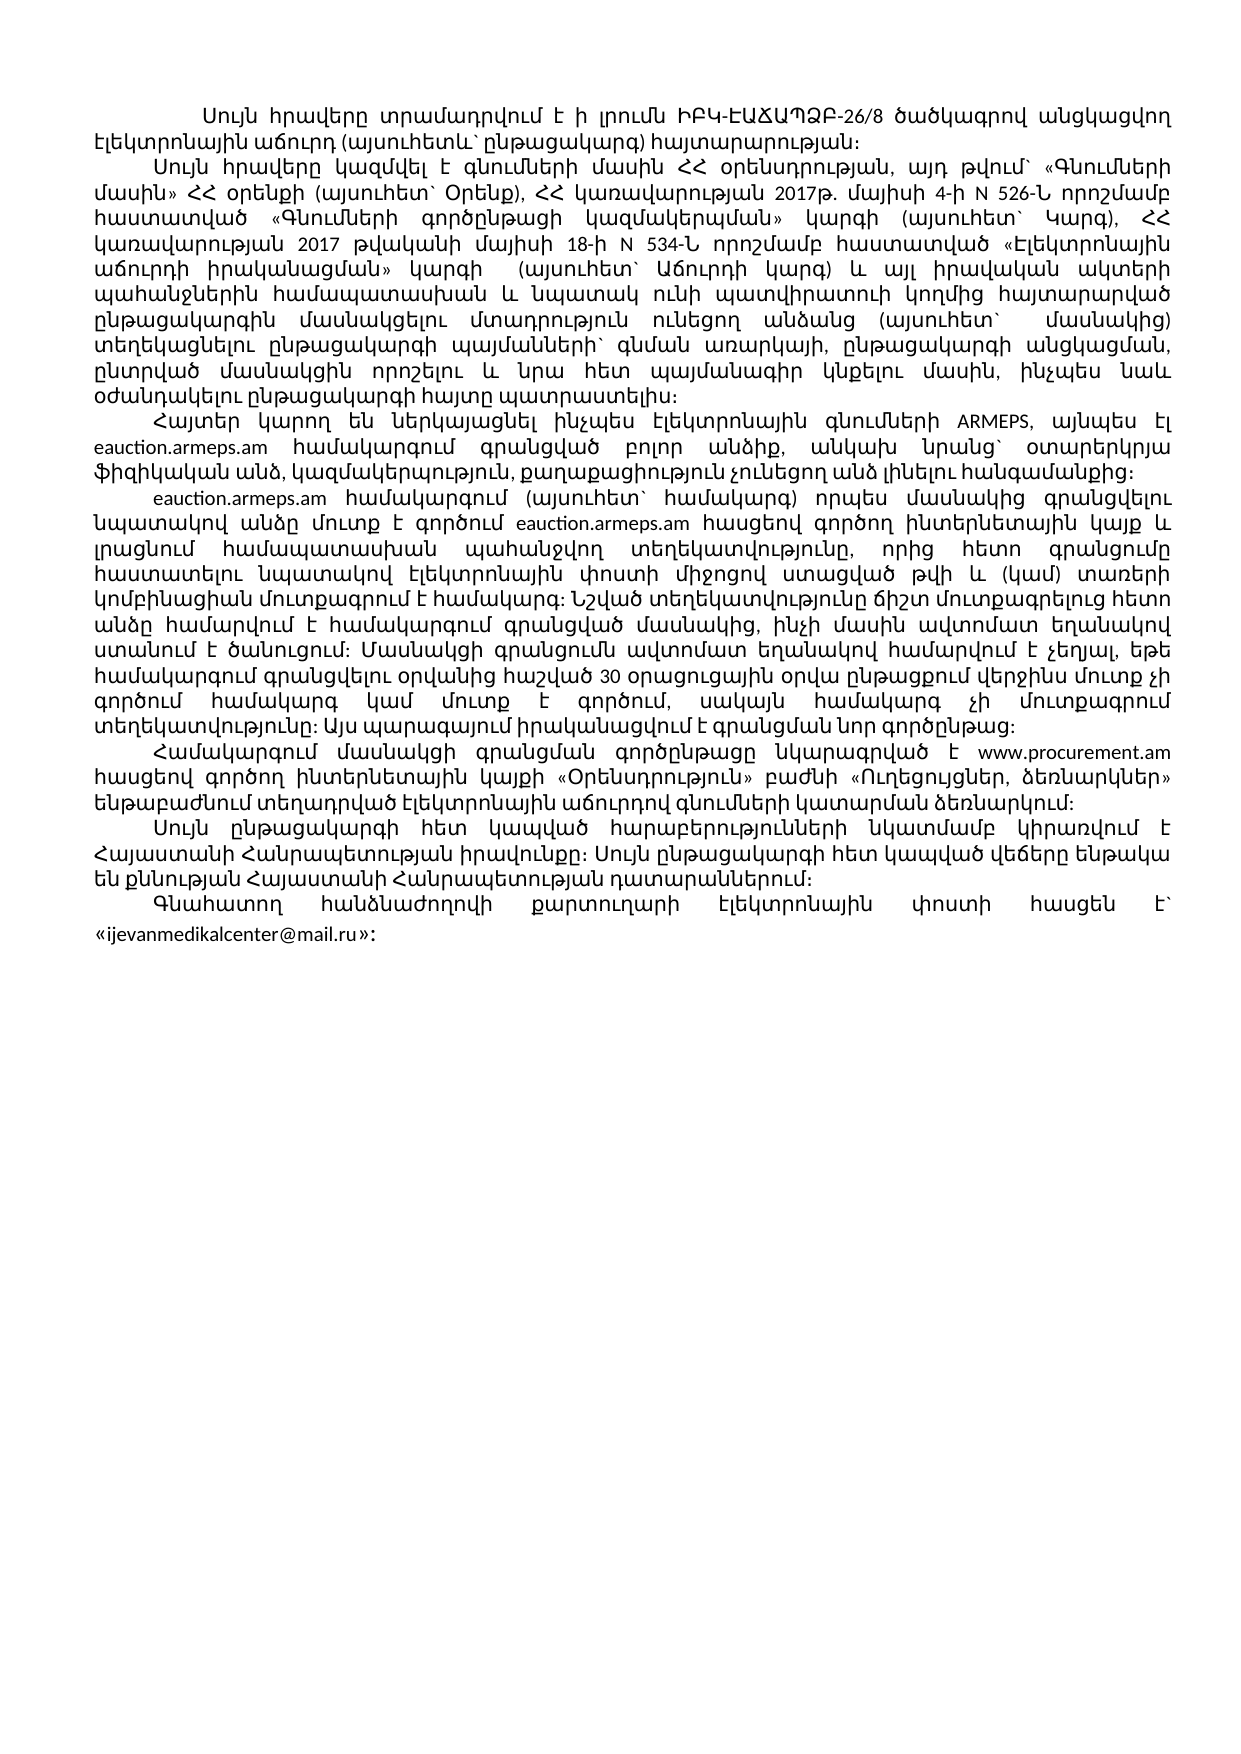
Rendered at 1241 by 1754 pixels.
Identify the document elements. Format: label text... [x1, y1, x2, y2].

text Հայտեր կարող են ներկայացնել ինչպես էլեկտրոնային գնումների ARMEPS, այնպես էլ eauction.armeps.am համակարգում գրանցված բոլոր անձիք, անկախ նրանց` օտարերկրյա ֆիզիկական անձ, կազմակերպություն, քաղաքացիություն չունեցող անձ լինելու հանգամանքից։ [94, 409, 1171, 485]
text Համակարգում մասնակցի գրանցման գործընթացը նկարագրված է www.procurement.am հասցեով գործող ինտերնետային կայքի «Օրենսդրություն» բաժնի «Ուղեցույցներ, ձեռնարկներ» ենթաբաժնում տեղադրված էլեկտրոնային աճուրդով գնումների կատարման ձեռնարկում: [94, 739, 1171, 815]
text eauction.armeps.am համակարգում (այսուհետ` համակարգ) որպես մասնակից գրանցվելու նպատակով անձը մուտք է գործում eauction.armeps.am հասցեով գործող ինտերնետային կայք և լրացնում համապատասխան պահանջվող տեղեկատվությունը, որից հետո գրանցումը հաստատելու նպատակով էլեկտրոնային փոստի միջոցով ստացված թվի և (կամ) տառերի կոմբինացիան մուտքագրում է համակարգ: Նշված տեղեկատվությունը ճիշտ մուտքագրելուց հետո անձը համարվում է համակարգում գրանցված մասնակից, ինչի մասին ավտոմատ եղանակով ստանում է ծանուցում: Մասնակցի գրանցումն ավտոմատ եղանակով համարվում է չեղյալ, եթե համակարգում գրանցվելու օրվանից հաշված 30 օրացուցային օրվա ընթացքում վերջինս մուտք չի գործում համակարգ կամ մուտք է գործում, սակայն համակարգ չի մուտքագրում տեղեկատվությունը: Այս պարագայում իրականացվում է գրանցման նոր գործընթաց: [94, 485, 1171, 739]
text Սույն հրավերը կազմվել է գնումների մասին ՀՀ օրենսդրության, այդ թվում` «Գնումների մասին» ՀՀ օրենքի (այսուհետ` Օրենք), ՀՀ կառավարության 2017թ. մայիսի 4-ի N 526-Ն որոշմամբ հաստատված «Գնումների գործընթացի կազմակերպման» կարգի (այսուհետ` Կարգ), ՀՀ կառավարության 2017 թվականի մայիսի 18-ի N 534-Ն որոշմամբ հաստատված «Էլեկտրոնային աճուրդի իրականացման» կարգի (այսուհետ` Աճուրդի կարգ) և այլ իրավական ակտերի պահանջներին համապատասխան և նպատակ ունի պատվիրատուի կողմից հայտարարված ընթացակարգին մասնակցելու մտադրություն ունեցող անձանց (այսուհետ` մասնակից) տեղեկացնելու ընթացակարգի պայմանների` գնման առարկայի, ընթացակարգի անցկացման, ընտրված մասնակցին որոշելու և նրա հետ պայմանագիր կնքելու մասին, ինչպես նաև օժանդակելու ընթացակարգի հայտը պատրաստելիս։ [94, 154, 1171, 409]
text Գնահատող հանձնաժողովի քարտուղարի էլեկտրոնային փոստի հասցեն է` «ijevanmedikalcenter@mail.ru»: [94, 892, 1171, 948]
text Սույն ընթացակարգի հետ կապված հարաբերությունների նկատմամբ կիրառվում է Հայաստանի Հանրապետության իրավունքը։ Սույն ընթացակարգի հետ կապված վեճերը ենթակա են քննության Հայաստանի Հանրապետության դատարաններում։ [94, 815, 1171, 892]
text Սույն հրավերը տրամադրվում է ի լրումն ԻԲԿ-ԷԱՃԱՊՁԲ-26/8 ծածկագրով անցկացվող էլեկտրոնային աճուրդ (այսուհետև` ընթացակարգ) հայտարարության։ [94, 104, 1171, 154]
